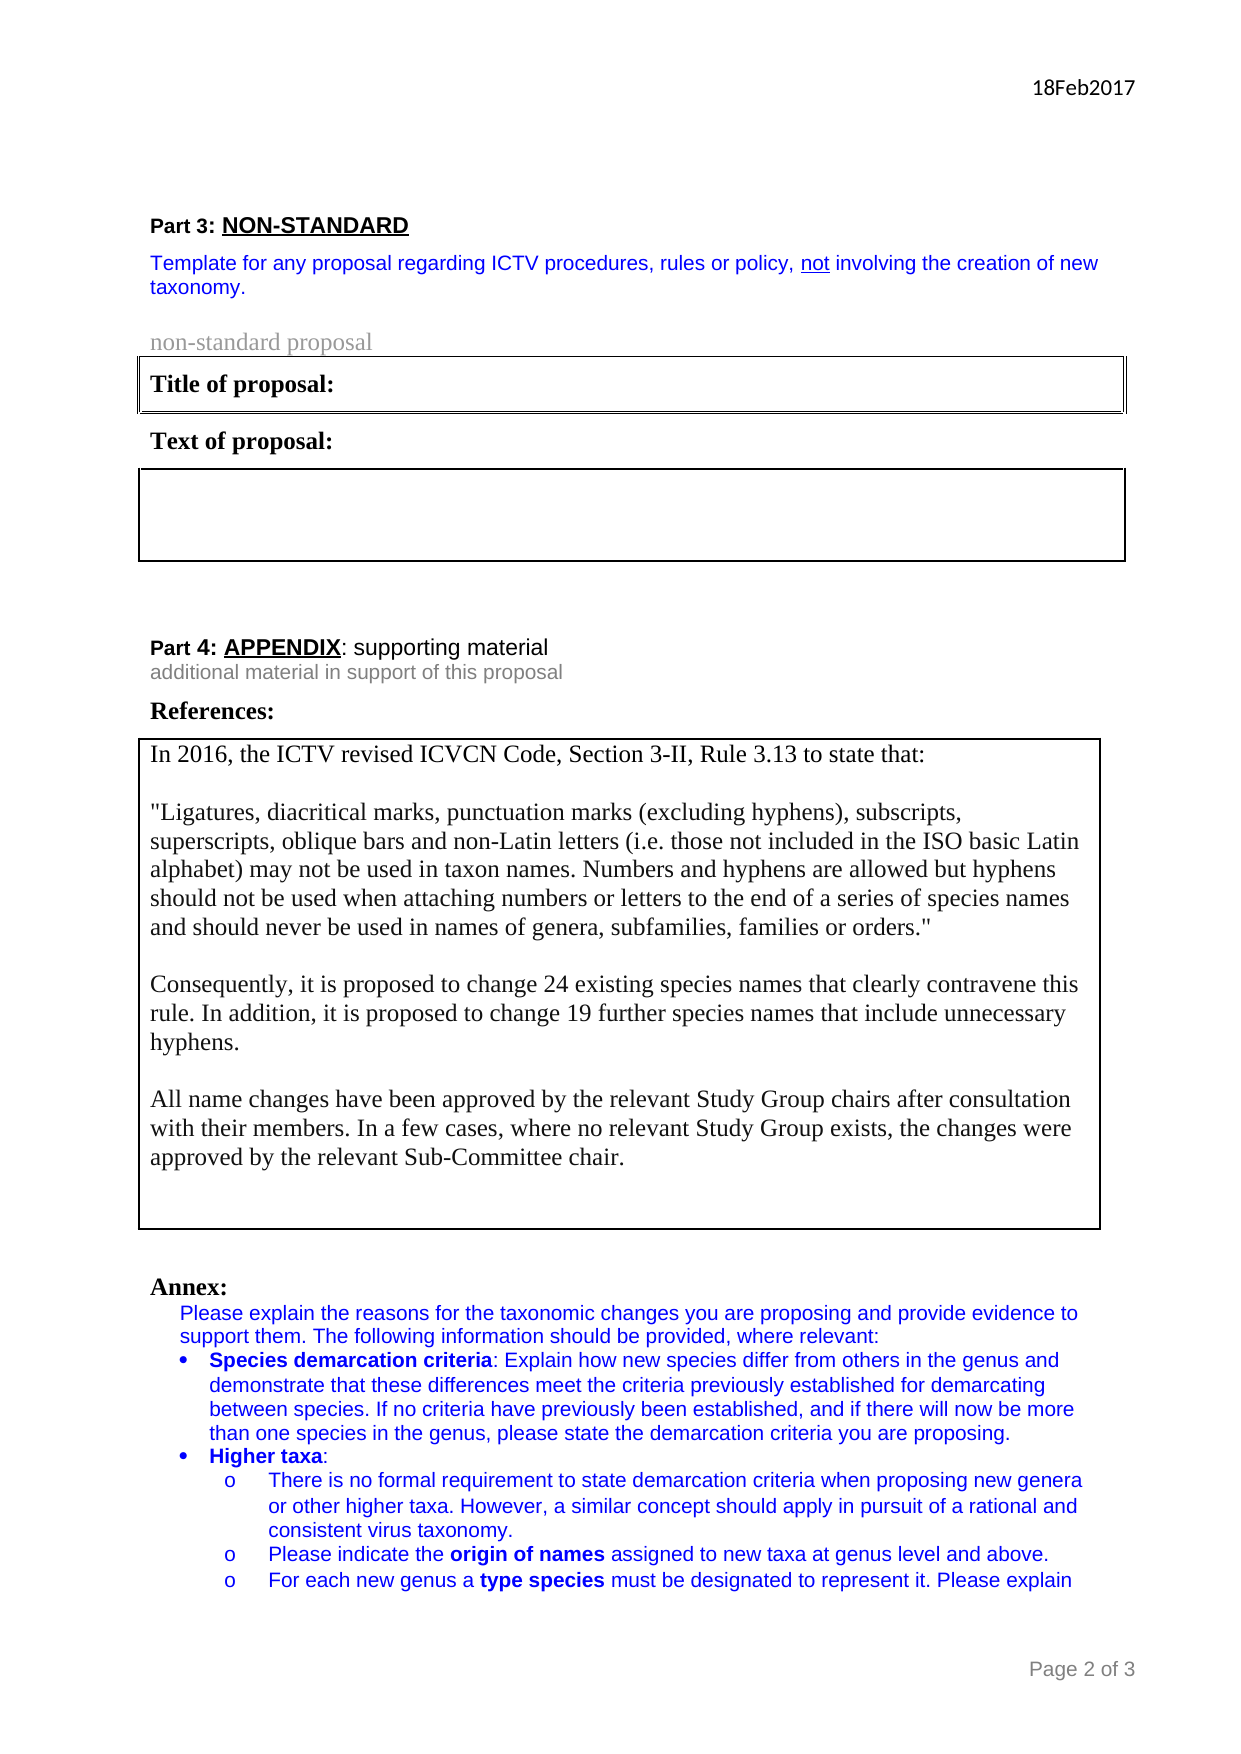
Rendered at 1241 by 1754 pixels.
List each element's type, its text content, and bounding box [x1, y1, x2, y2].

table_cell References: [139, 696, 1100, 737]
text Part 4: APPENDIX: supporting material [150, 633, 1135, 660]
table_cell [140, 468, 1124, 559]
table_header non-standard proposal [139, 327, 1125, 356]
table_cell Title of proposal: [140, 357, 1123, 411]
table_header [139, 1259, 1100, 1594]
table_header additional material in support of this proposal [139, 660, 1100, 696]
text Template for any proposal regarding ICTV procedures, rules or policy, not involving the creation of new taxonomy. [150, 251, 1135, 298]
table_cell Text of proposal: [139, 411, 1125, 468]
table_cell In 2016, the ICTV revised ICVCN Code, Section 3-II, Rule 3.13 to state that: "Ligatures, diacritical marks, punctuation marks (excluding hyphens), subscripts, superscripts, oblique bars and non-Latin letters (i.e. those not included in the ISO basic Latin alphabet) may not be used in taxon names. Numbers and hyphens are allowed but hyphens should not be used when attaching numbers or letters to the end of a series of species names and should never be used in names of genera, subfamilies, families or orders." Consequently, it is proposed to change 24 existing species names that clearly contravene this rule. In addition, it is proposed to change 19 further species names that include unnecessary hyphens. All name changes have been approved by the relevant Study Group chairs after consultation with their members. In a few cases, where no relevant Study Group exists, the changes were approved by the relevant Sub-Committee chair. [140, 740, 1099, 1228]
text Part 3: NON-STANDARD [150, 212, 1135, 238]
